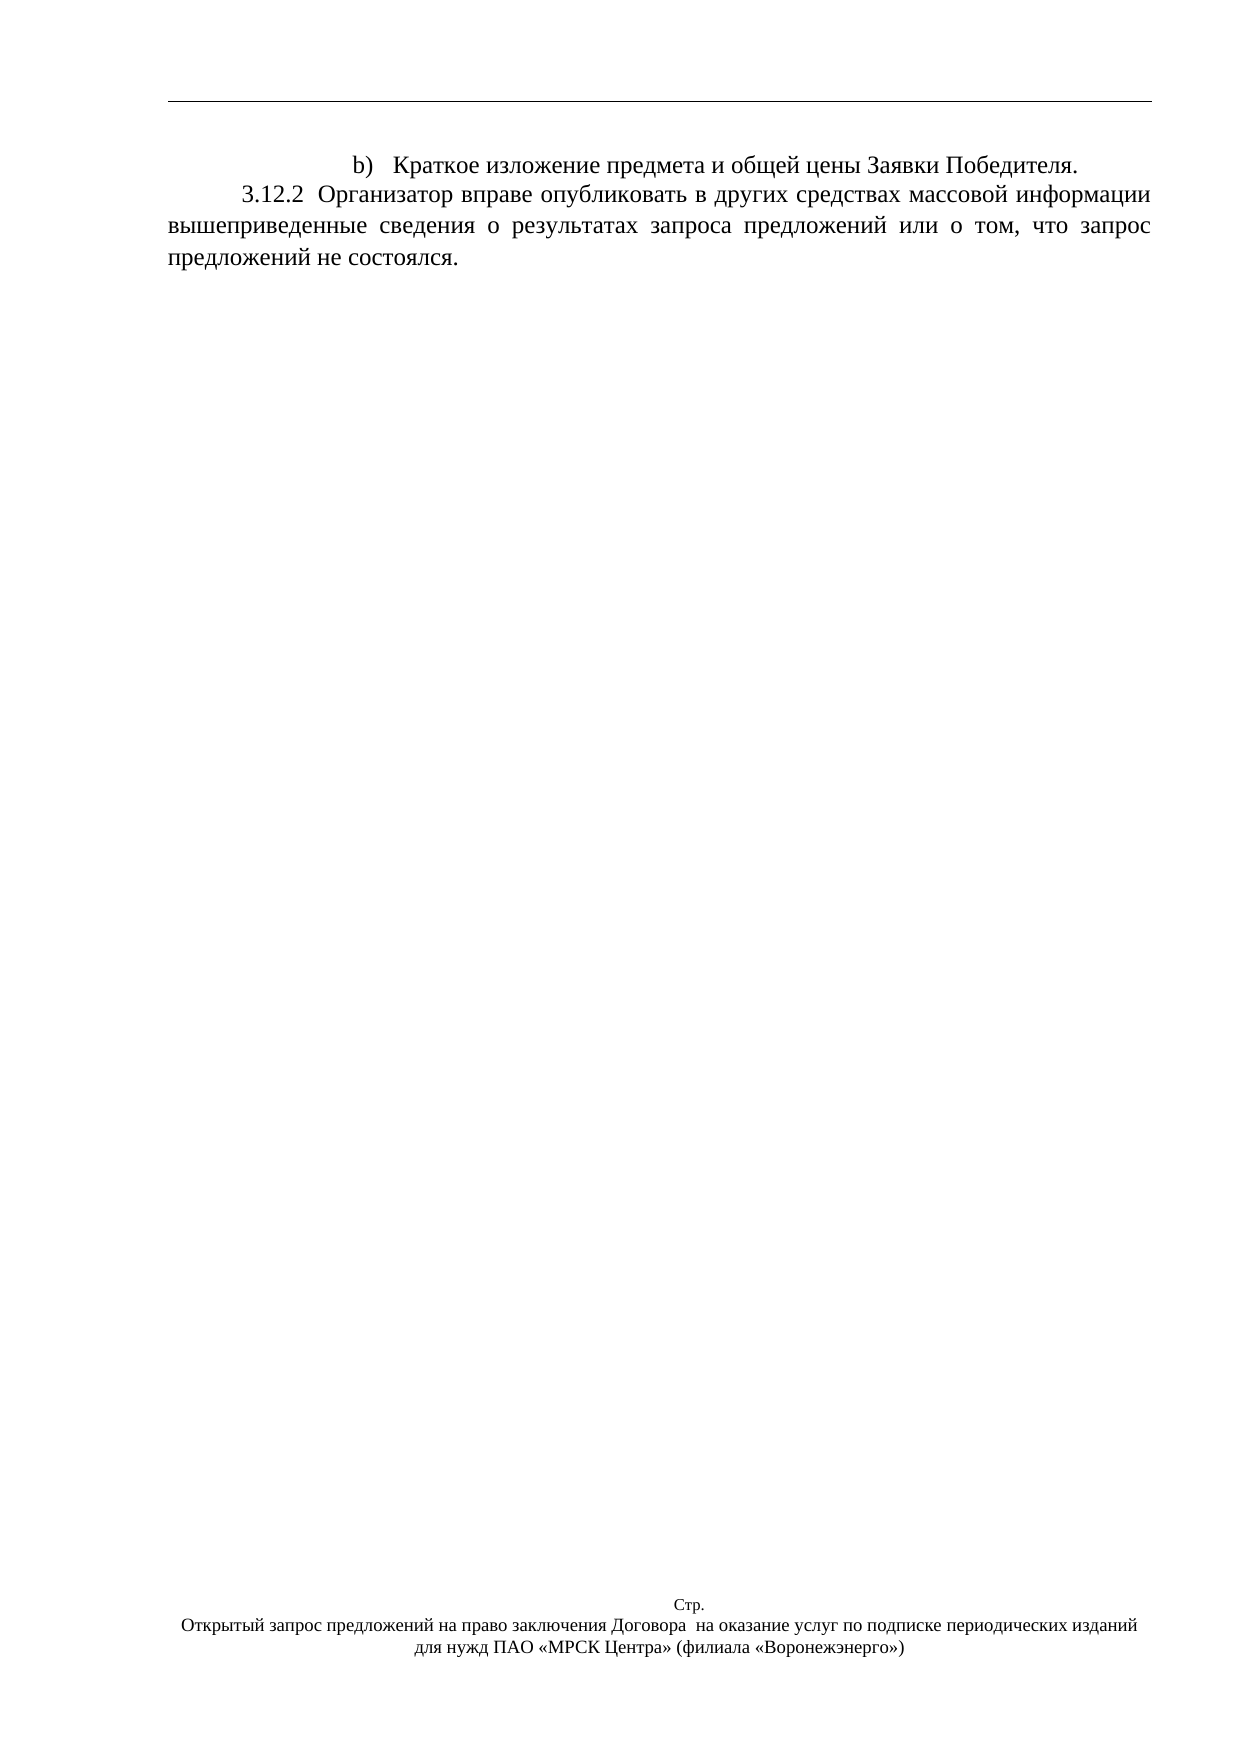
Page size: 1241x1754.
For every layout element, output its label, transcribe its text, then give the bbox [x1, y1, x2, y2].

text 3.12.2 Организатор вправе опубликовать в других средствах массовой информации вышеприведенные сведения о результатах запроса предложений или о том, что запрос предложений не состоялся. [168, 179, 1152, 271]
list Краткое изложение предмета и общей цены Заявки Победителя. [286, 150, 1166, 179]
